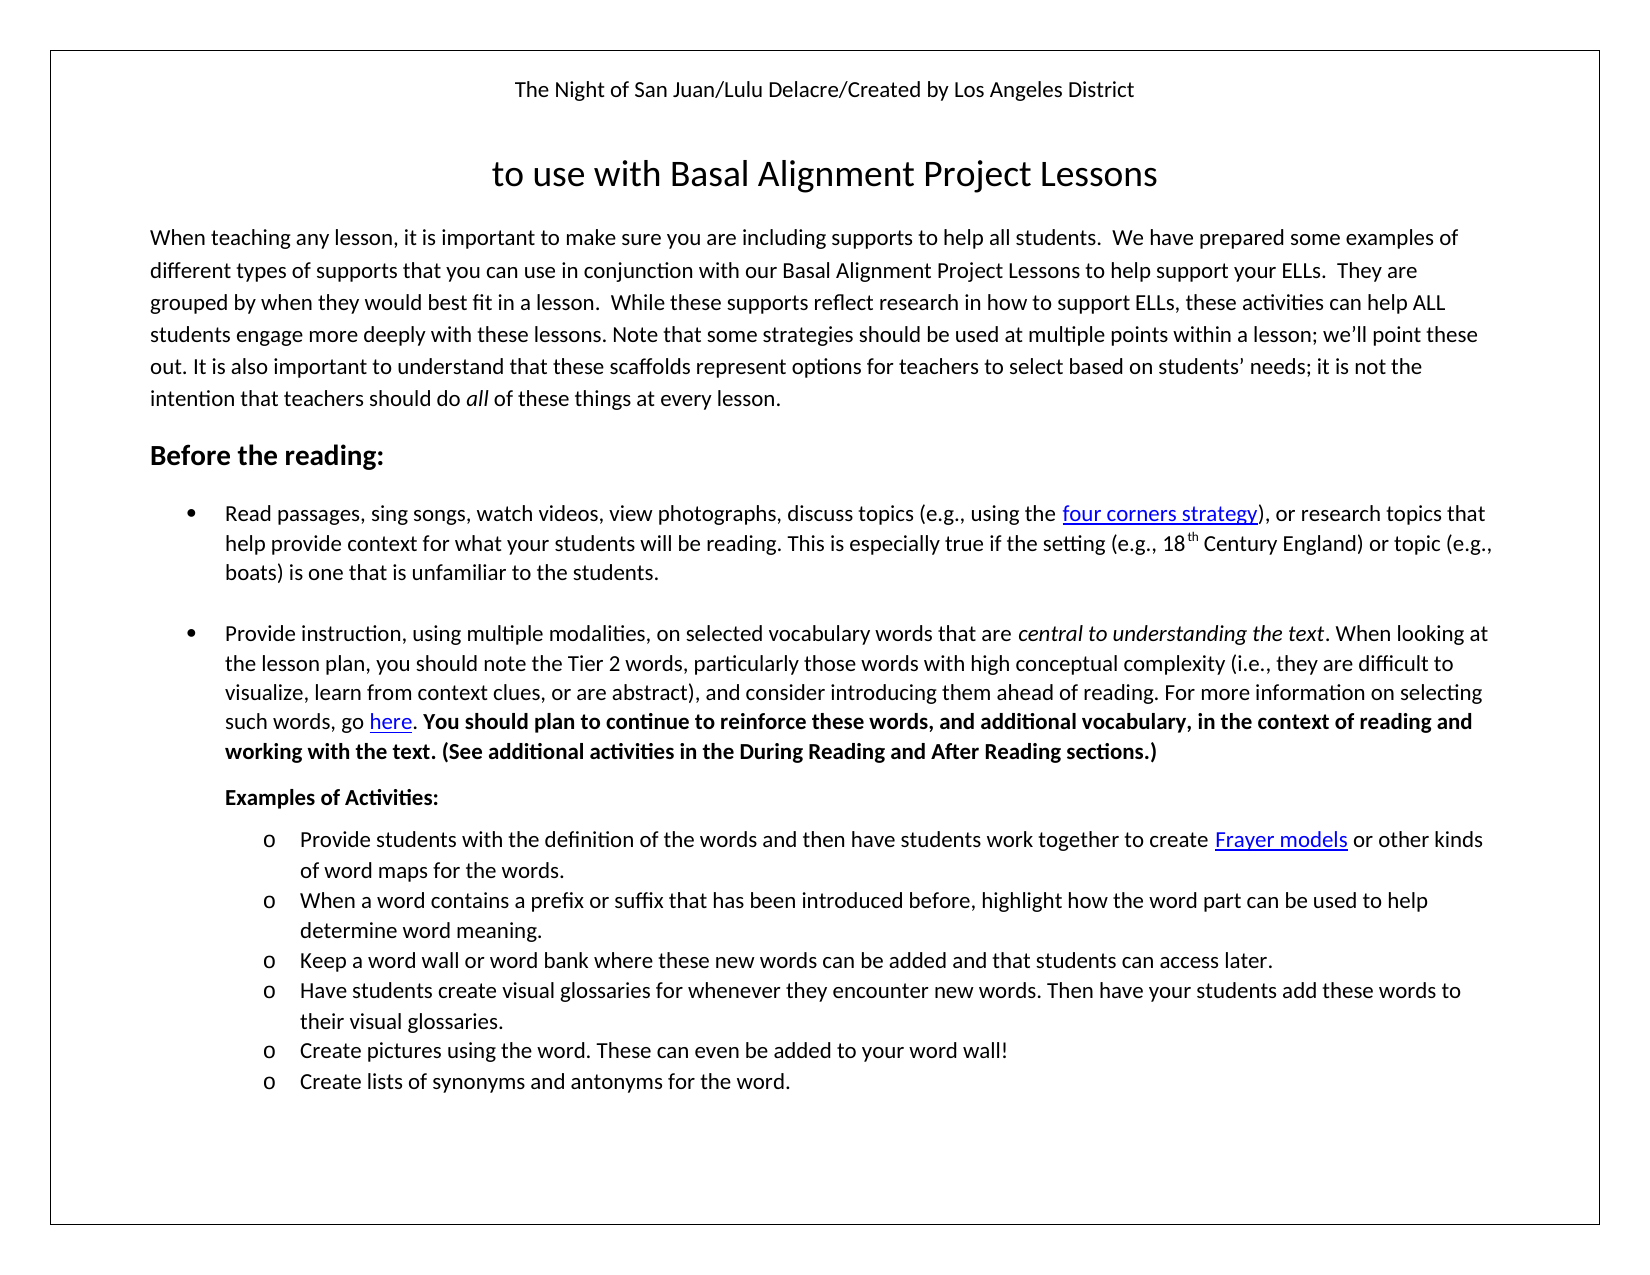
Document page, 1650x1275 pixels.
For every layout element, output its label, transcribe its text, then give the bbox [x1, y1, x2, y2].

text Examples of Activities: [150, 783, 1500, 811]
text to use with Basal Alignment Project Lessons [150, 150, 1500, 196]
list Provide students with the definition of the words and then have students work together to create Frayer models or other kinds of word maps for the words. [262, 825, 1500, 884]
list Create pictures using the word. These can even be added to your word wall! [262, 1036, 1500, 1065]
list When a word contains a prefix or suffix that has been introduced before, highlight how the word part can be used to help determine word meaning. [262, 886, 1500, 944]
list Read passages, sing songs, watch videos, view photographs, discuss topics (e.g., using the four corners strategy), or research topics that help provide context for what your students will be reading. This is especially true if the setting (e.g., 18th Century England) or topic (e.g., boats) is one that is unfamiliar to the students. [187, 499, 1500, 586]
list Provide instruction, using multiple modalities, on selected vocabulary words that are central to understanding the text. When looking at the lesson plan, you should note the Tier 2 words, particularly those words with high conceptual complexity (i.e., they are difficult to visualize, learn from context clues, or are abstract), and consider introducing them ahead of reading. For more information on selecting such words, go here. You should plan to continue to reinforce these words, and additional vocabulary, in the context of reading and working with the text. (See additional activities in the During Reading and After Reading sections.) [187, 619, 1500, 765]
list Keep a word wall or word bank where these new words can be added and that students can access later. [262, 946, 1500, 975]
text When teaching any lesson, it is important to make sure you are including supports to help all students. We have prepared some examples of different types of supports that you can use in conjunction with our Basal Alignment Project Lessons to help support your ELLs. They are grouped by when they would best fit in a lesson. While these supports reflect research in how to support ELLs, these activities can help ALL students engage more deeply with these lessons. Note that some strategies should be used at multiple points within a lesson; we’ll point these out. It is also important to understand that these scaffolds represent options for teachers to select based on students’ needs; it is not the intention that teachers should do all of these things at every lesson. [150, 223, 1500, 412]
list Have students create visual glossaries for whenever they encounter new words. Then have your students add these words to their visual glossaries. [262, 976, 1500, 1035]
text Before the reading: [150, 437, 1500, 473]
list Create lists of synonyms and antonyms for the word. [262, 1067, 1500, 1096]
